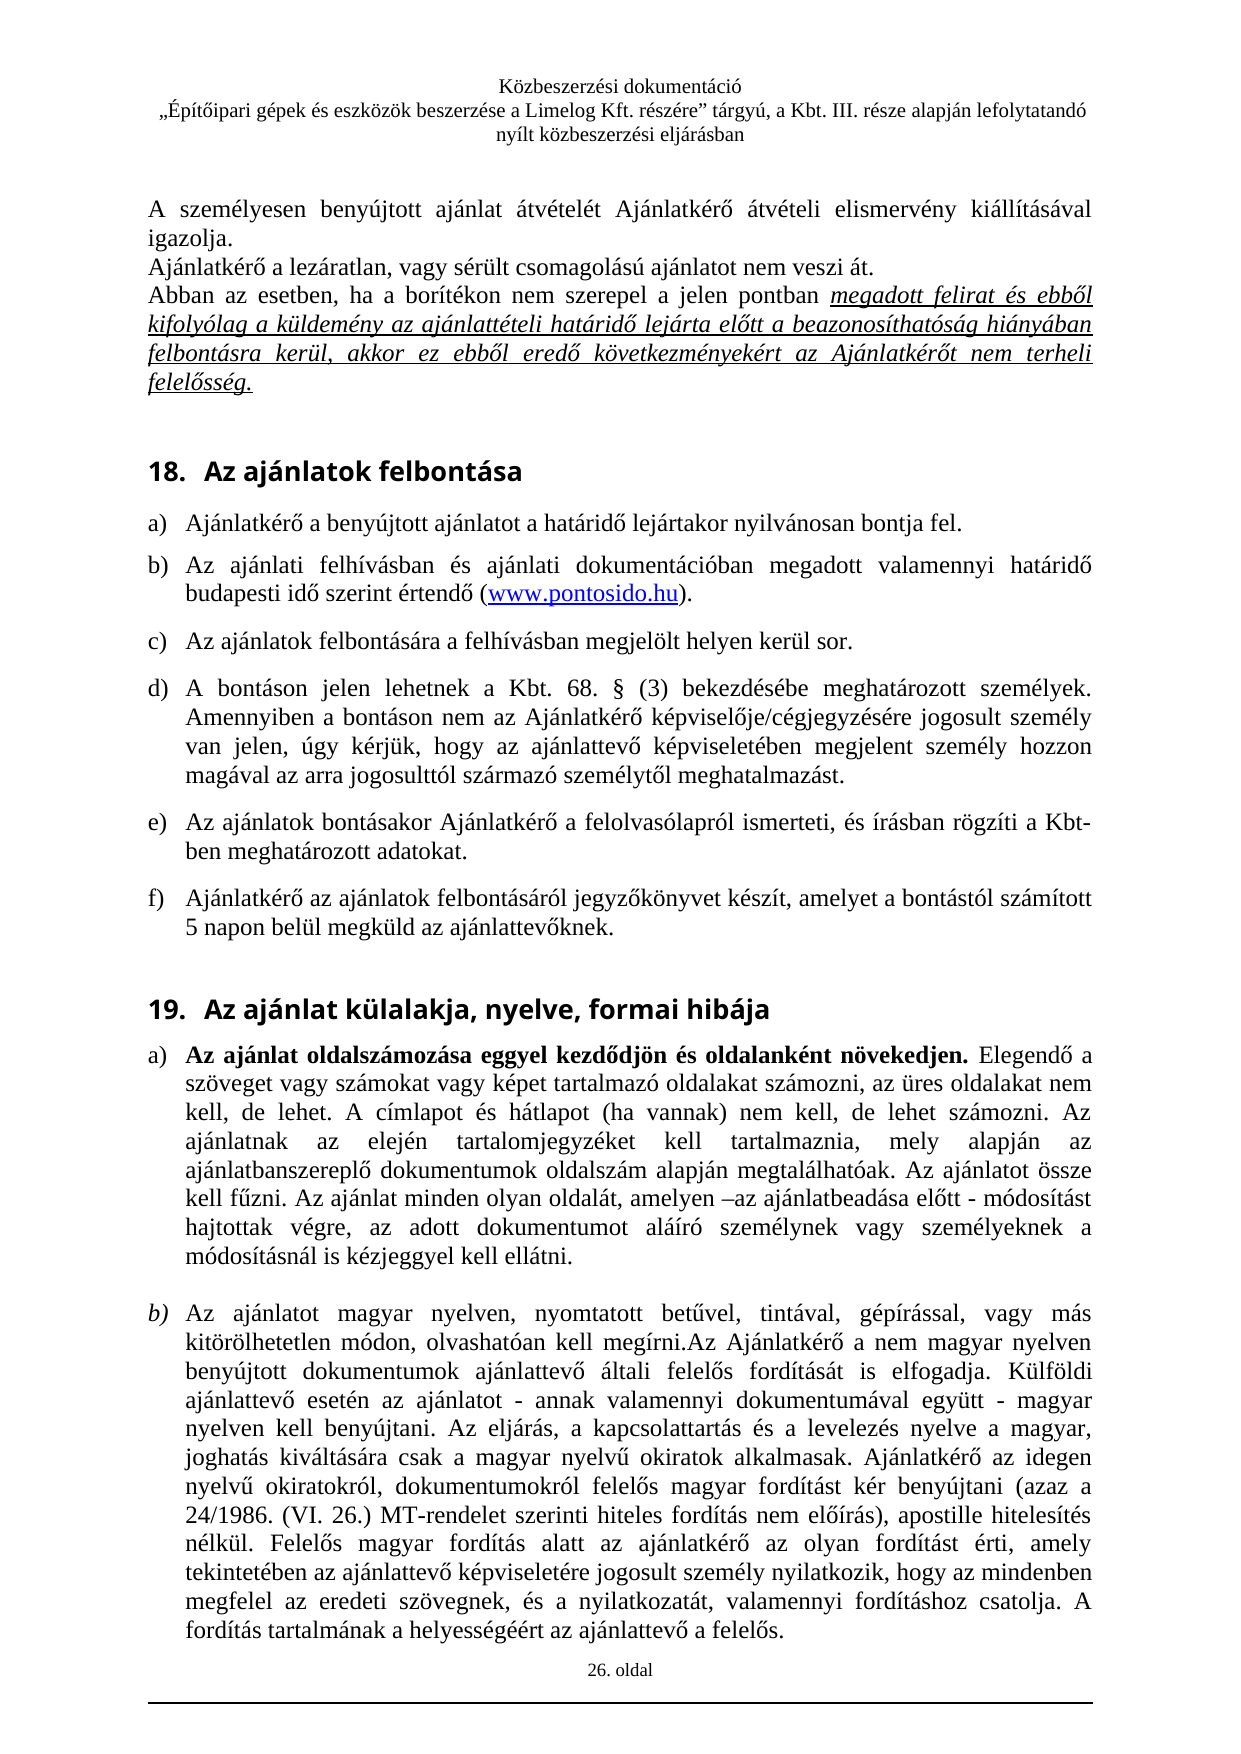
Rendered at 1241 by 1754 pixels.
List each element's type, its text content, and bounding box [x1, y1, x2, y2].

list Az ajánlatok felbontására a felhívásban megjelölt helyen kerül sor. [148, 626, 1093, 655]
list Az ajánlatot magyar nyelven, nyomtatott betűvel, tintával, gépírással, vagy más kitörölhetetlen módon, olvashatóan kell megírni.Az Ajánlatkérő a nem magyar nyelven benyújtott dokumentumok ajánlattevő általi felelős fordítását is elfogadja. Külföldi ajánlattevő esetén az ajánlatot - annak valamennyi dokumentumával együtt - magyar nyelven kell benyújtani. Az eljárás, a kapcsolattartás és a levelezés nyelve a magyar, joghatás kiváltására csak a magyar nyelvű okiratok alkalmasak. Ajánlatkérő az idegen nyelvű okiratokról, dokumentumokról felelős magyar fordítást kér benyújtani (azaz a 24/1986. (VI. 26.) MT-rendelet szerinti hiteles fordítás nem előírás), apostille hitelesítés nélkül. Felelős magyar fordítás alatt az ajánlatkérő az olyan fordítást érti, amely tekintetében az ajánlattevő képviseletére jogosult személy nyilatkozik, hogy az mindenben megfelel az eredeti szövegnek, és a nyilatkozatát, valamennyi fordításhoz csatolja. A fordítás tartalmának a helyességéért az ajánlattevő a felelős. [148, 1298, 1093, 1643]
text Abban az esetben, ha a borítékon nem szerepel a jelen pontban megadott felirat és ebből kifolyólag a küldemény az ajánlattételi határidő lejárta előtt a beazonosíthatóság hiányában felbontásra kerül, akkor ez ebből eredő következményekért az Ajánlatkérőt nem terheli felelősség. [148, 280, 1093, 334]
text Abban az esetben, ha a borítékon nem szerepel a jelen pontban megadott felirat és ebből kifolyólag a küldemény az ajánlattételi határidő lejárta előtt a beazonosíthatóság hiányában felbontásra kerül, akkor ez ebből eredő következményekért az Ajánlatkérőt nem terheli felelősség. [148, 364, 1093, 395]
list Az ajánlatok felbontása [148, 453, 1093, 490]
list Ajánlatkérő a benyújtott ajánlatot a határidő lejártakor nyilvánosan bontja fel. [148, 508, 1093, 537]
list Ajánlatkérő az ajánlatok felbontásáról jegyzőkönyvet készít, amelyet a bontástól számított 5 napon belül megküld az ajánlattevőknek. [148, 883, 1093, 941]
list Az ajánlati felhívásban és ajánlati dokumentációban megadott valamennyi határidő budapesti idő szerint értendő (www.pontosido.hu). [148, 550, 1093, 607]
list Az ajánlatok bontásakor Ajánlatkérő a felolvasólapról ismerteti, és írásban rögzíti a Kbt-ben meghatározott adatokat. [148, 807, 1093, 865]
list Az ajánlat külalakja, nyelve, formai hibája [148, 990, 1093, 1027]
list Az ajánlat oldalszámozása eggyel kezdődjön és oldalanként növekedjen. Elegendő a szöveget vagy számokat vagy képet tartalmazó oldalakat számozni, az üres oldalakat nem kell, de lehet. A címlapot és hátlapot (ha vannak) nem kell, de lehet számozni. Az ajánlatnak az elején tartalomjegyzéket kell tartalmaznia, mely alapján az ajánlatbanszereplő dokumentumok oldalszám alapján megtalálhatóak. Az ajánlatot össze kell fűzni. Az ajánlat minden olyan oldalát, amelyen –az ajánlatbeadása előtt - módosítást hajtottak végre, az adott dokumentumot aláíró személynek vagy személyeknek a módosításnál is kézjeggyel kell ellátni. [148, 1040, 1093, 1270]
text A személyesen benyújtott ajánlat átvételét Ajánlatkérő átvételi elismervény kiállításával igazolja. [148, 194, 1093, 252]
list A bontáson jelen lehetnek a Kbt. 68. § (3) bekezdésébe meghatározott személyek. Amennyiben a bontáson nem az Ajánlatkérő képviselője/cégjegyzésére jogosult személy van jelen, úgy kérjük, hogy az ajánlattevő képviseletében megjelent személy hozzon magával az arra jogosulttól származó személytől meghatalmazást. [148, 673, 1093, 788]
text Abban az esetben, ha a borítékon nem szerepel a jelen pontban megadott felirat és ebből kifolyólag a küldemény az ajánlattételi határidő lejárta előtt a beazonosíthatóság hiányában felbontásra kerül, akkor ez ebből eredő következményekért az Ajánlatkérőt nem terheli felelősség. [148, 336, 1093, 363]
text Ajánlatkérő a lezáratlan, vagy sérült csomagolású ajánlatot nem veszi át. [148, 252, 1093, 280]
